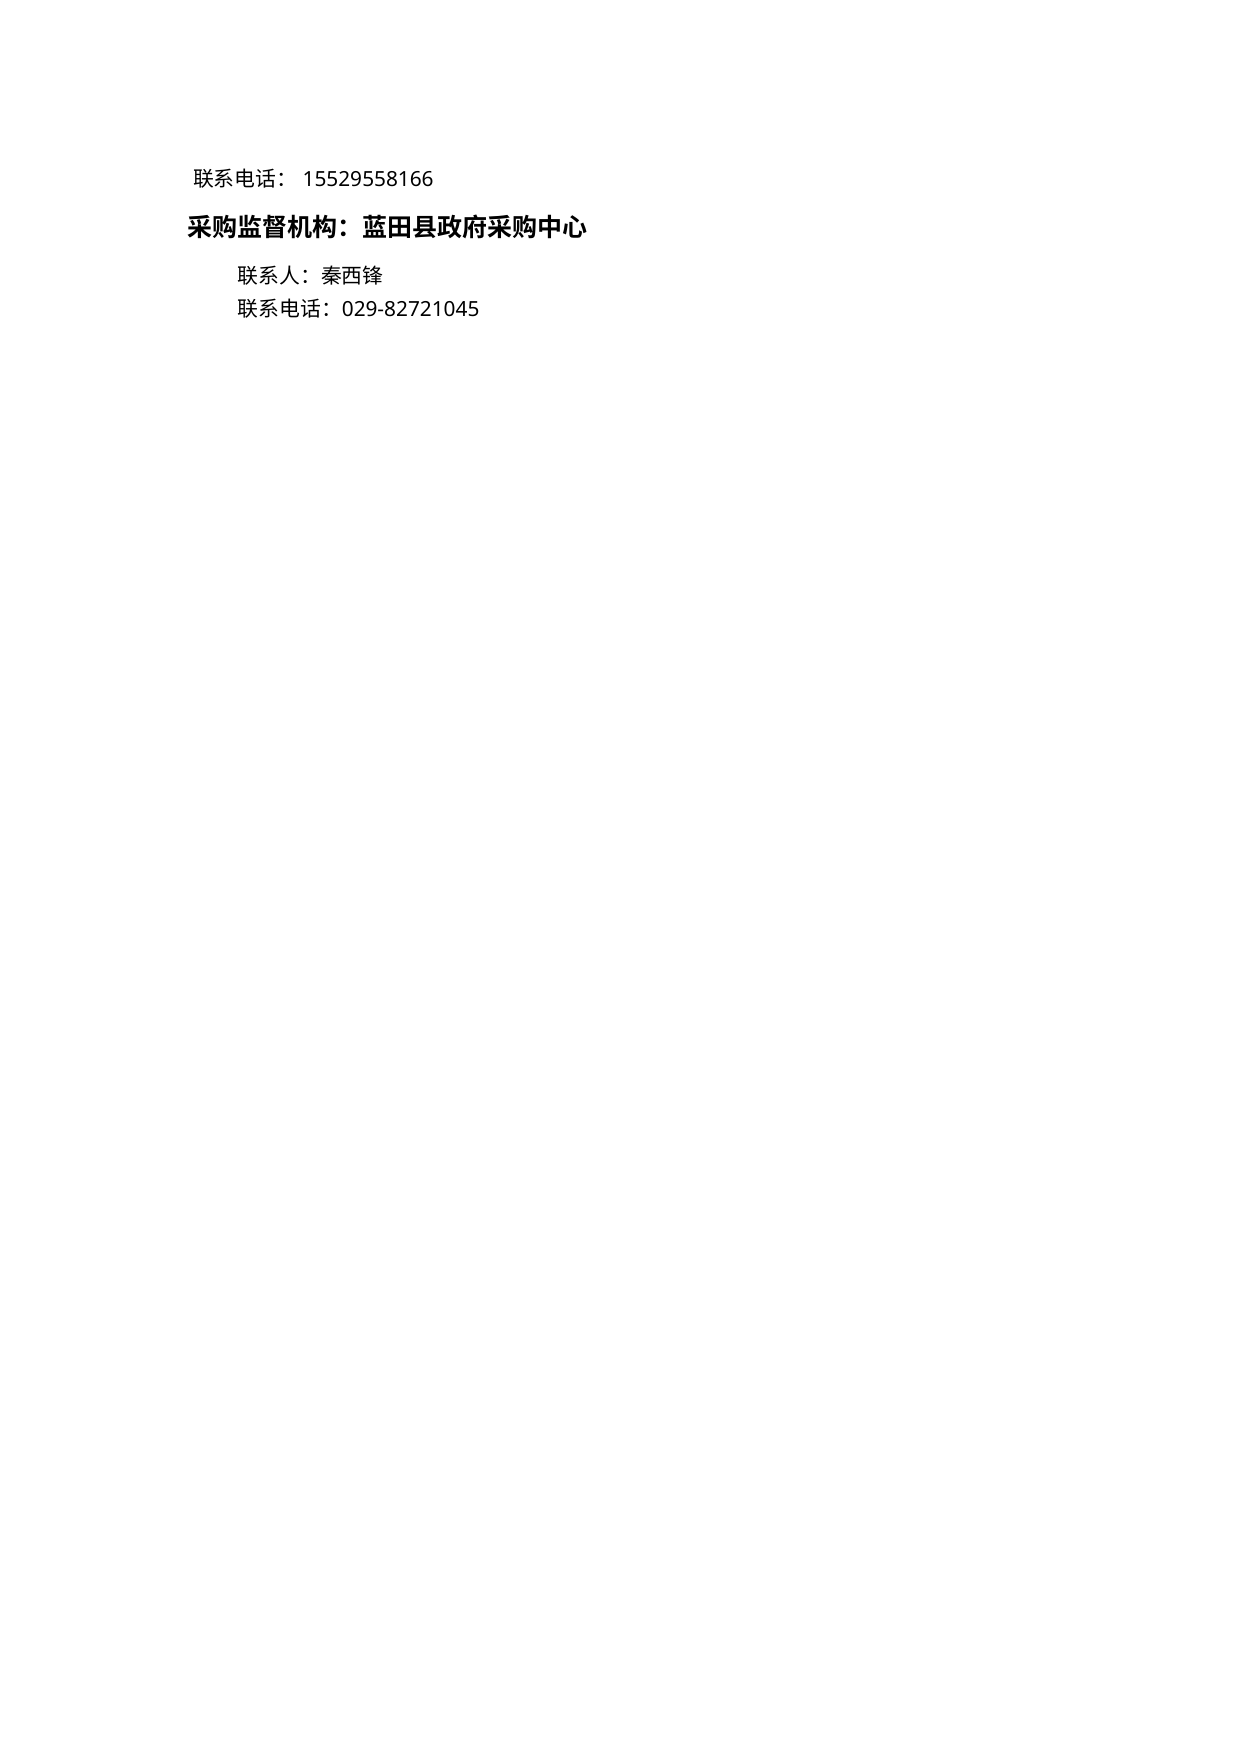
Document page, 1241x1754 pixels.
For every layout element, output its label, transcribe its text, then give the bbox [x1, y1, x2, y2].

text 联系人：秦西锋 [187, 259, 1053, 292]
text 联系电话：029-82721045 [187, 292, 1053, 324]
text 联系电话： 15529558166 [187, 162, 1053, 194]
text 采购监督机构：蓝田县政府采购中心 [187, 194, 1053, 259]
